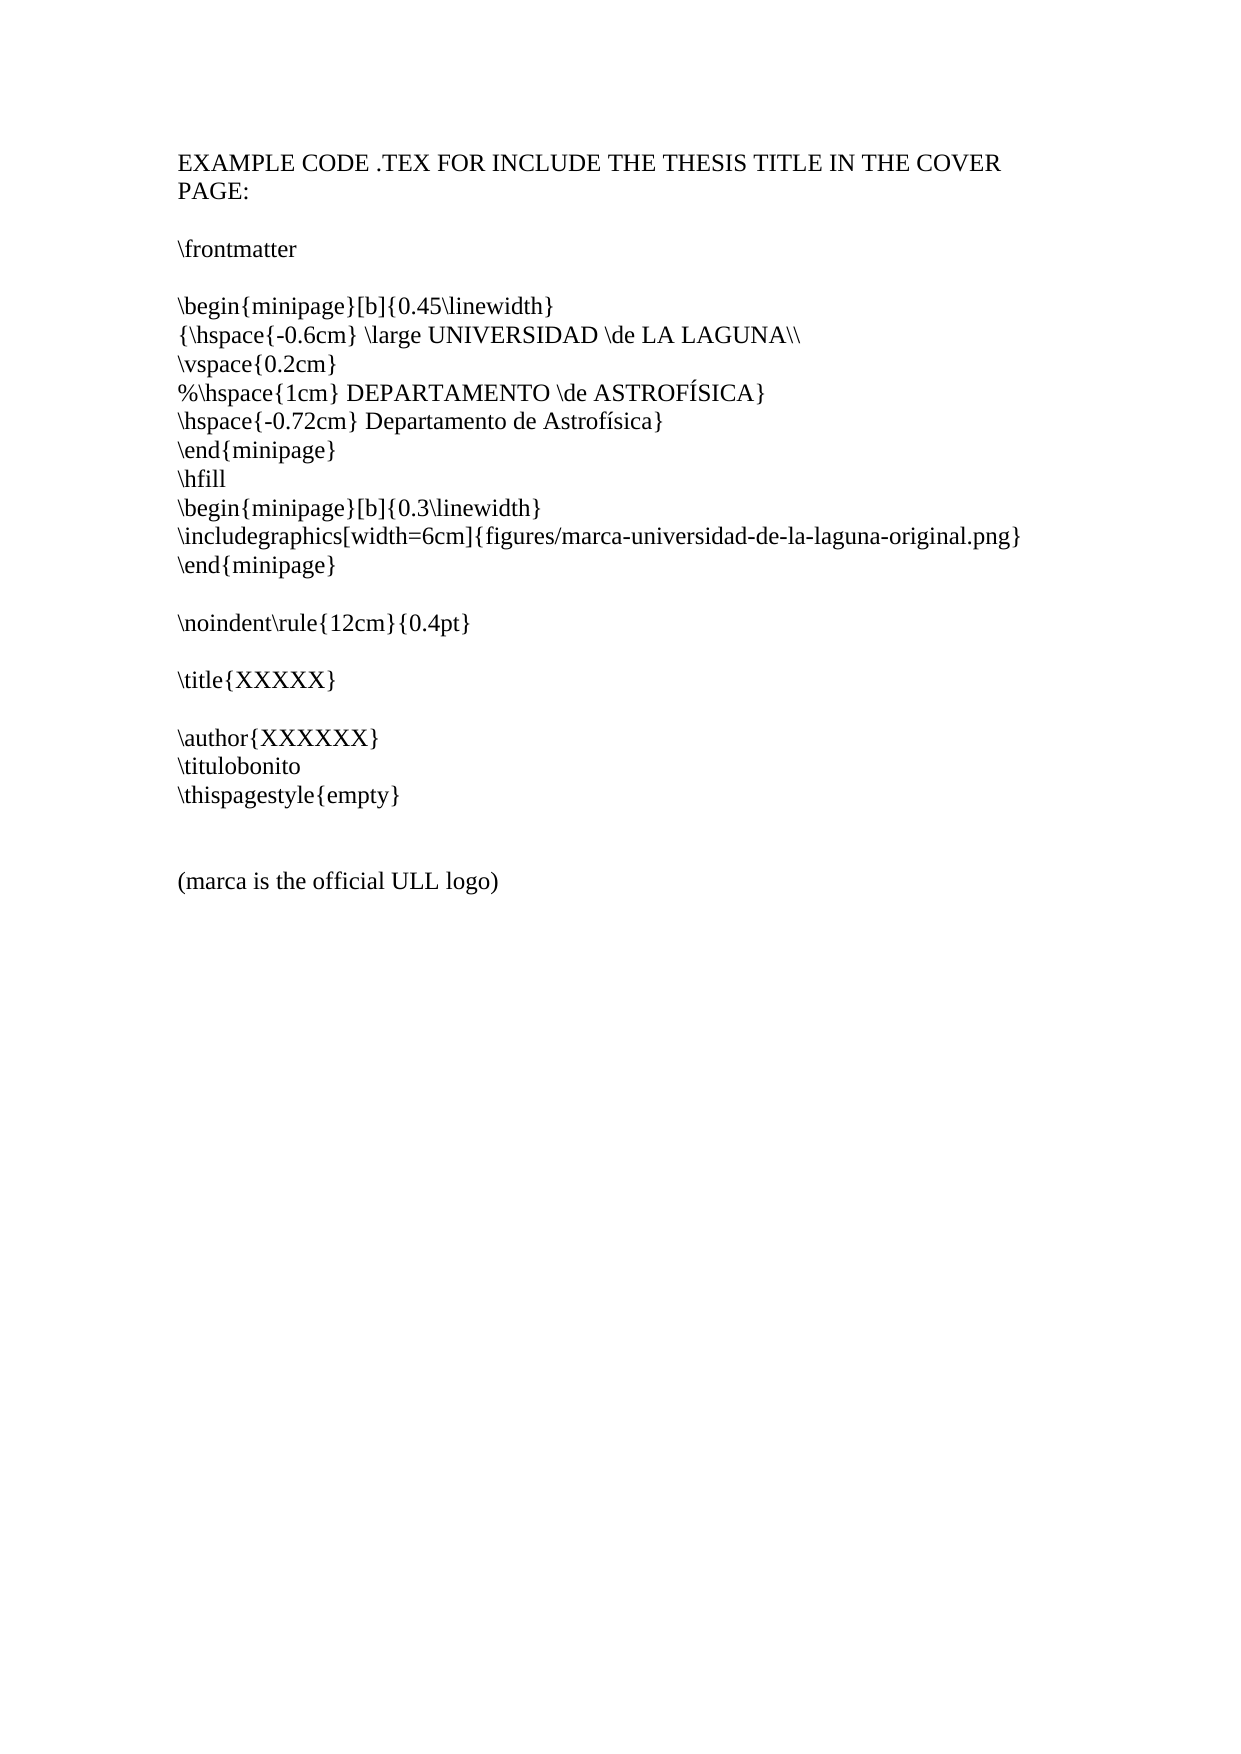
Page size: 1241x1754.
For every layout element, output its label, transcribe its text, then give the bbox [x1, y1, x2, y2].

text %\hspace{1cm} DEPARTAMENTO \de ASTROFÍSICA} [177, 378, 1063, 406]
text {\hspace{-0.6cm} \large UNIVERSIDAD \de LA LAGUNA\\ [177, 320, 1063, 349]
text (marca is the official ULL logo) [177, 866, 1063, 895]
text \end{minipage} [177, 435, 1063, 464]
text \begin{minipage}[b]{0.3\linewidth} [177, 493, 1063, 521]
text \thispagestyle{empty} [177, 780, 1063, 809]
text \vspace{0.2cm} [177, 349, 1063, 378]
text \title{XXXXX} [177, 665, 1063, 694]
text \end{minipage} [177, 550, 1063, 579]
text \hspace{-0.72cm} Departamento de Astrofísica} [177, 406, 1063, 435]
text \author{XXXXXX} [177, 723, 1063, 751]
text \titulobonito [177, 751, 1063, 780]
text \noindent\rule{12cm}{0.4pt} [177, 608, 1063, 636]
text \hfill [177, 464, 1063, 493]
text \begin{minipage}[b]{0.45\linewidth} [177, 291, 1063, 320]
text \includegraphics[width=6cm]{figures/marca-universidad-de-la-laguna-original.png} [177, 521, 1063, 550]
text \frontmatter [177, 234, 1063, 263]
text EXAMPLE CODE .TEX FOR INCLUDE THE THESIS TITLE IN THE COVER PAGE: [177, 148, 1063, 205]
